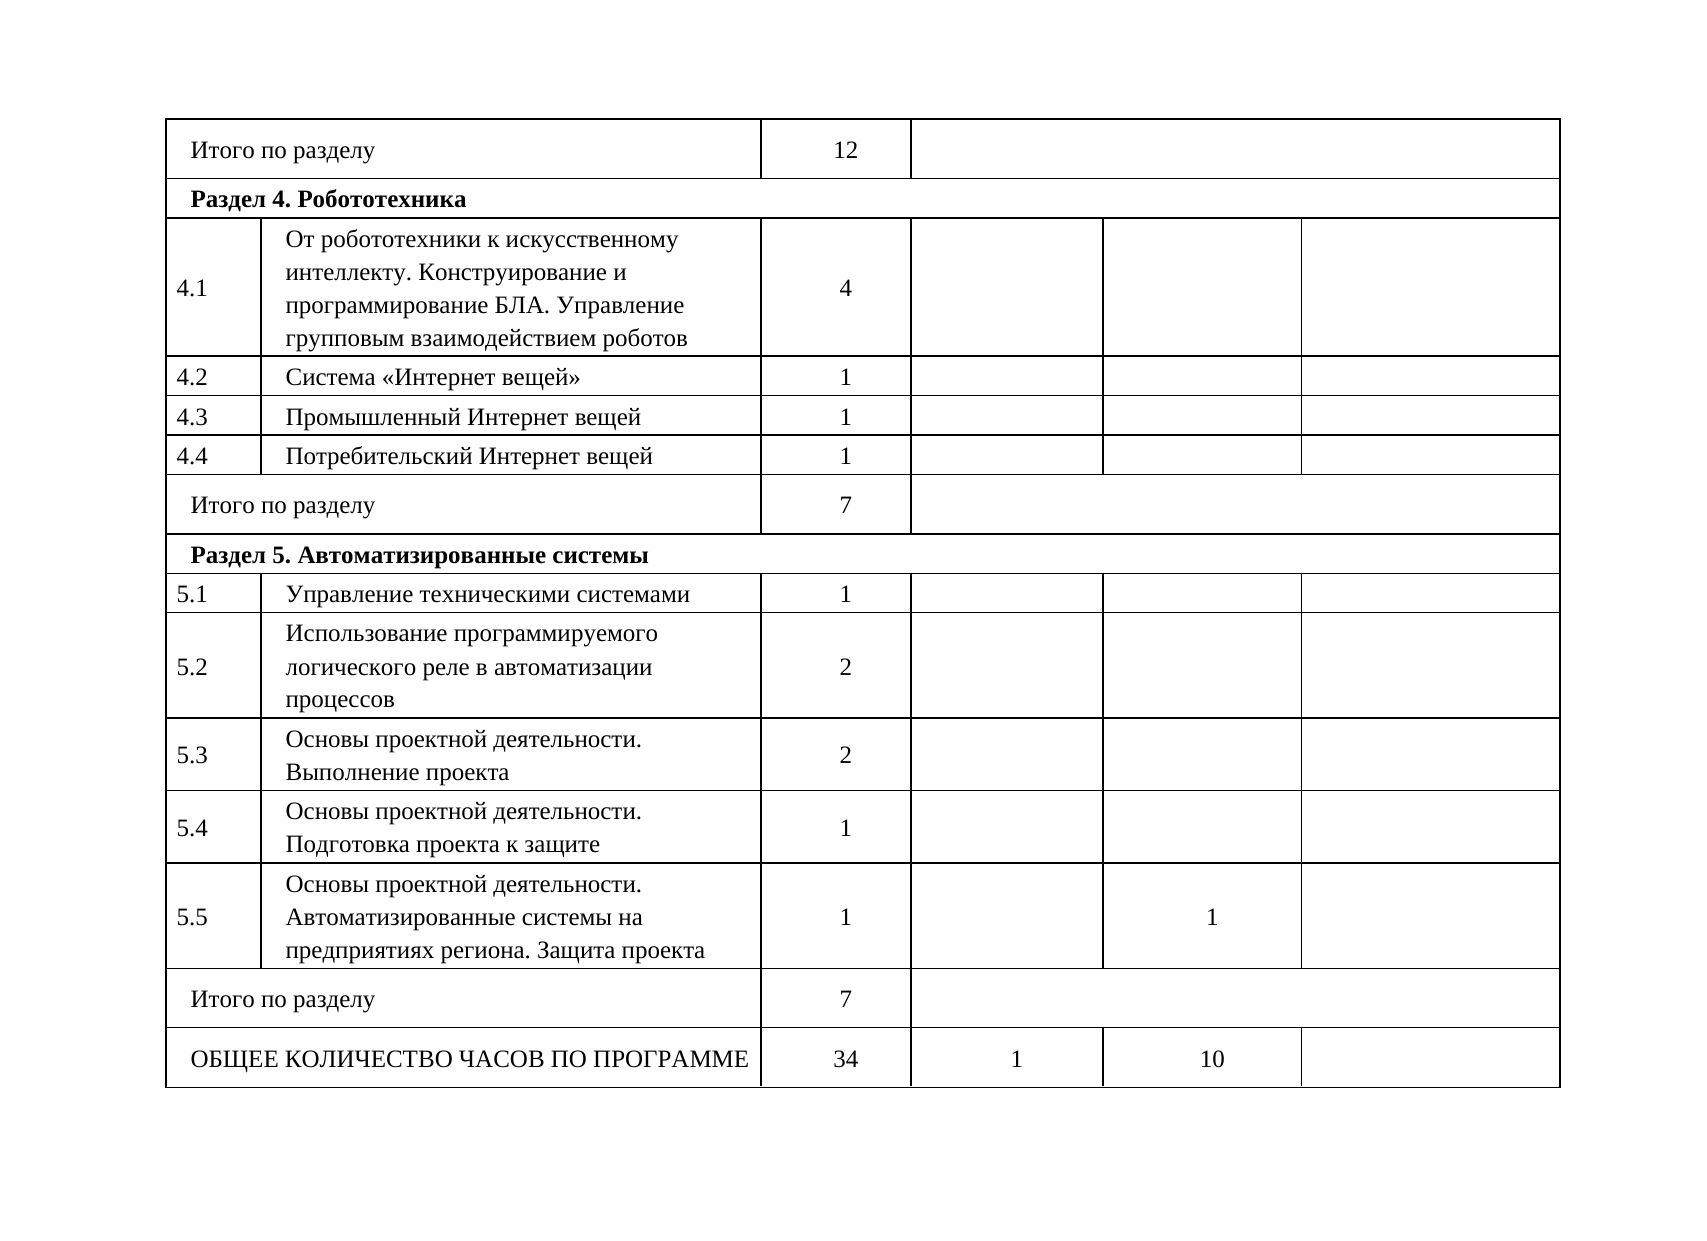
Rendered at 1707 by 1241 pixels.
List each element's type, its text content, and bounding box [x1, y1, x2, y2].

table_cell [912, 120, 1559, 178]
table_cell 7 [762, 969, 910, 1027]
table_cell От робототехники к искусственному интеллекту. Конструирование и программирование БЛА. Управление групповым взаимодействием роботов [262, 219, 760, 355]
table_cell [912, 791, 1102, 862]
table_cell [1302, 613, 1559, 717]
table_cell [1302, 357, 1559, 395]
table_cell [1104, 219, 1301, 355]
table_cell Потребительский Интернет вещей [262, 436, 760, 473]
table_cell 5.4 [167, 791, 260, 862]
table_cell 4.1 [167, 219, 260, 355]
table_cell [912, 969, 1559, 1027]
table_cell 5.3 [167, 719, 260, 789]
table_cell Итого по разделу [167, 475, 760, 533]
table_cell 5.2 [167, 613, 260, 717]
table_cell 1 [762, 864, 910, 967]
table_cell [1104, 436, 1301, 473]
table_cell [1104, 613, 1301, 717]
table_cell [912, 219, 1102, 355]
table_cell Итого по разделу [167, 120, 760, 178]
table_cell Итого по разделу [167, 969, 760, 1027]
table_cell [1302, 219, 1559, 355]
table_cell [1302, 436, 1559, 473]
table_cell [1104, 719, 1301, 789]
table_cell 1 [762, 357, 910, 395]
table_cell Использование программируемого логического реле в автоматизации процессов [262, 613, 760, 717]
table_cell [912, 436, 1102, 473]
table_cell 1 [912, 1028, 1102, 1086]
table_cell [1302, 1028, 1559, 1086]
table_cell Управление техническими системами [262, 574, 760, 612]
table_cell [1302, 396, 1559, 434]
table_cell Основы проектной деятельности. Автоматизированные системы на предприятиях региона. Защита проекта [262, 864, 760, 967]
table_cell Основы проектной деятельности. Подготовка проекта к защите [262, 791, 760, 862]
table_cell 10 [1104, 1028, 1301, 1086]
table_cell 1 [762, 436, 910, 473]
table_cell Промышленный Интернет вещей [262, 396, 760, 434]
table_cell [912, 864, 1102, 967]
table_cell 5.5 [167, 864, 260, 967]
table_cell 1 [762, 574, 910, 612]
table_cell 2 [762, 613, 910, 717]
table_cell 4.4 [167, 436, 260, 473]
table_cell ОБЩЕЕ КОЛИЧЕСТВО ЧАСОВ ПО ПРОГРАММЕ [167, 1028, 760, 1086]
table_cell Раздел 4. Робототехника [167, 179, 1559, 217]
table_cell [912, 475, 1559, 533]
table_cell [1104, 357, 1301, 395]
table_cell 7 [762, 475, 910, 533]
table_cell Система «Интернет вещей» [262, 357, 760, 395]
table_cell 1 [762, 791, 910, 862]
table_cell 1 [762, 396, 910, 434]
table_cell [1302, 574, 1559, 612]
table_cell [912, 719, 1102, 789]
table_cell [1104, 574, 1301, 612]
table_cell [912, 613, 1102, 717]
table_cell 5.1 [167, 574, 260, 612]
table_cell 2 [762, 719, 910, 789]
table_cell Основы проектной деятельности. Выполнение проекта [262, 719, 760, 789]
table_cell [912, 574, 1102, 612]
table_cell [1104, 791, 1301, 862]
table_cell [912, 357, 1102, 395]
table_cell Раздел 5. Автоматизированные системы [167, 535, 1559, 572]
table_cell 4.2 [167, 357, 260, 395]
table_cell [1104, 396, 1301, 434]
table_cell 1 [1104, 864, 1301, 967]
table_cell [1302, 719, 1559, 789]
table_cell [1302, 864, 1559, 967]
table_cell [1302, 791, 1559, 862]
table_cell 4 [762, 219, 910, 355]
table_cell 34 [762, 1028, 910, 1086]
table_cell [912, 396, 1102, 434]
table_cell 12 [762, 120, 910, 178]
table_cell 4.3 [167, 396, 260, 434]
